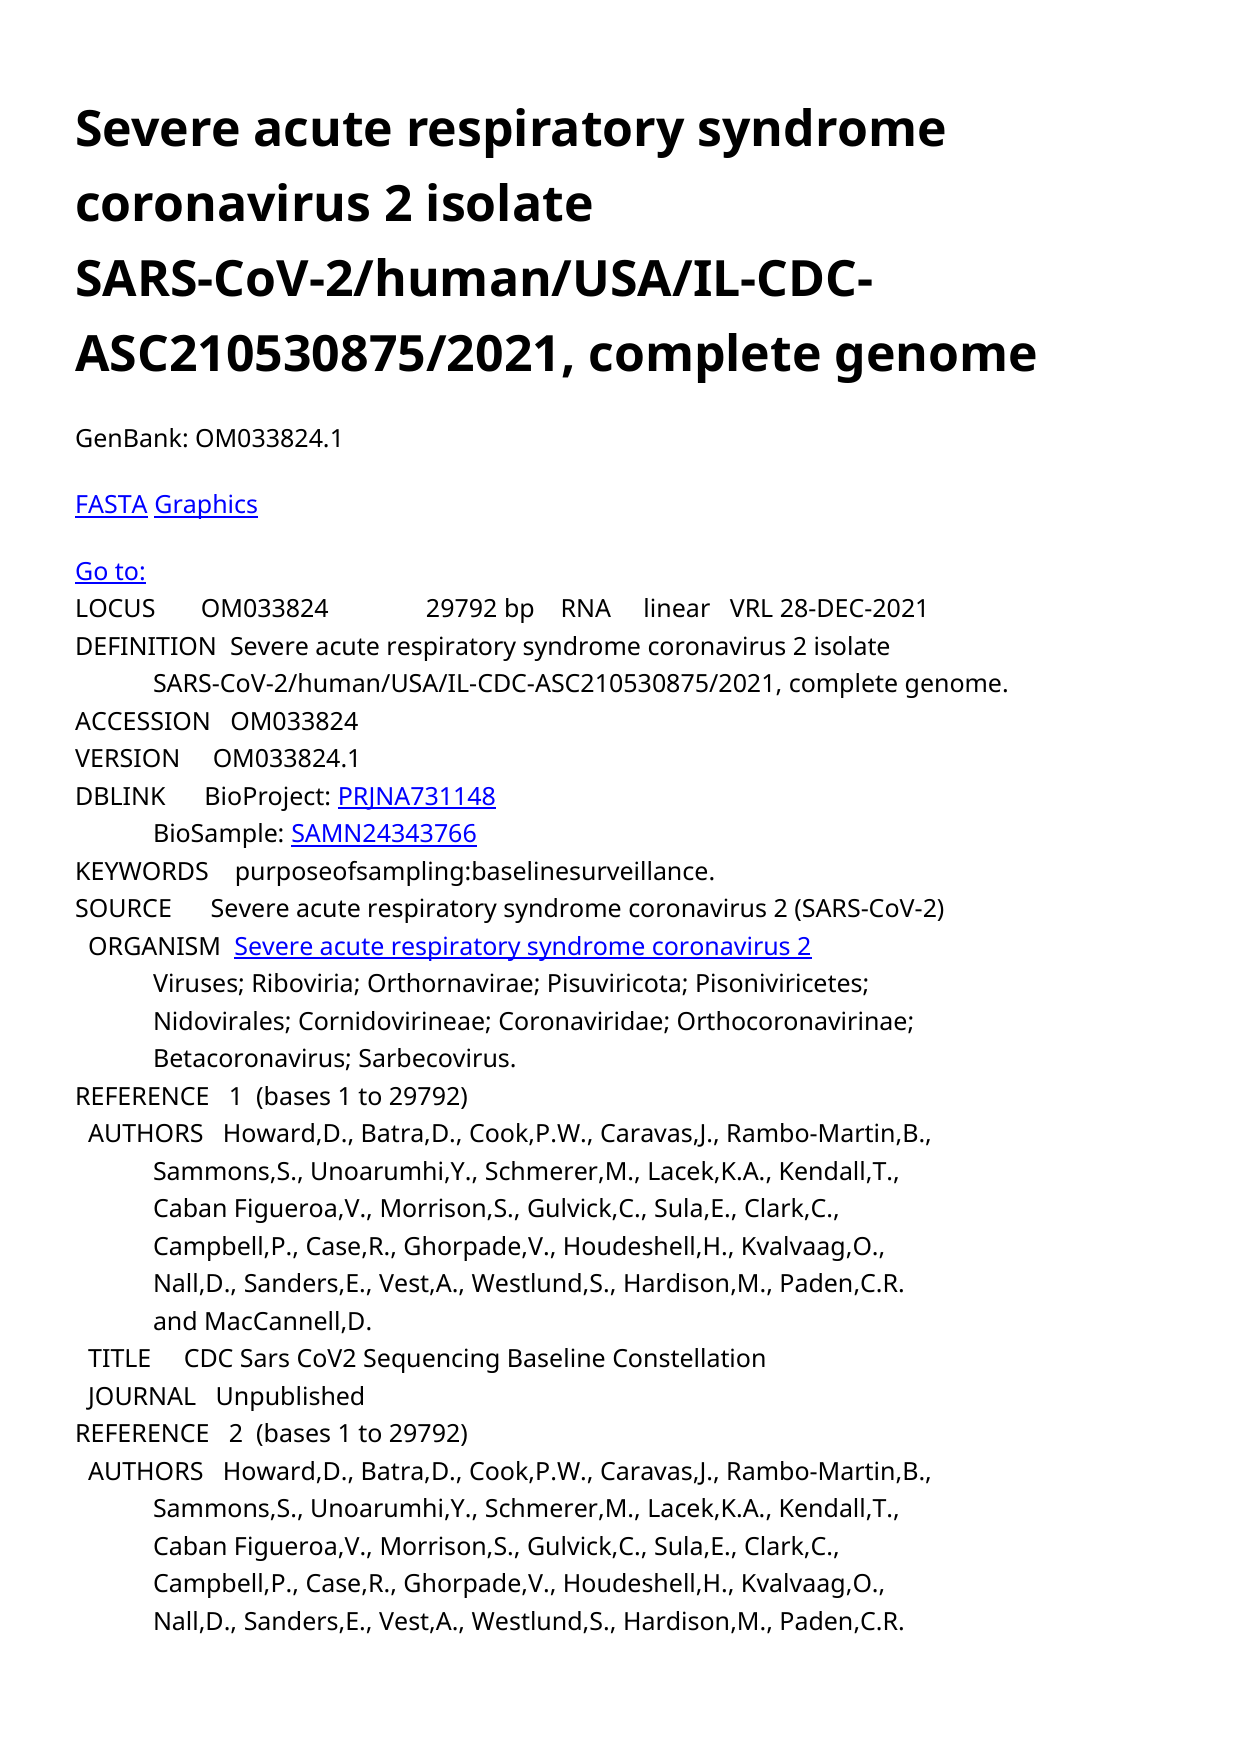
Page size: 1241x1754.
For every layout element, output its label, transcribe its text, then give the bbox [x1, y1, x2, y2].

text FASTA Graphics [75, 485, 1165, 523]
text DBLINK BioProject: PRJNA731148 [75, 777, 1165, 814]
text DEFINITION Severe acute respiratory syndrome coronavirus 2 isolate [75, 627, 1165, 664]
text GenBank: OM033824.1 [75, 419, 1165, 456]
text LOCUS OM033824 29792 bp RNA linear VRL 28-DEC-2021 [75, 589, 1165, 627]
text VERSION OM033824.1 [75, 739, 1165, 777]
text and MacCannell,D. [75, 1302, 1165, 1339]
text Go to: [75, 552, 1165, 589]
text Severe acute respiratory syndrome coronavirus 2 isolate SARS-CoV-2/human/USA/IL-CDC-ASC210530875/2021, complete genome [75, 89, 1165, 389]
text JOURNAL Unpublished [75, 1377, 1165, 1414]
text Sammons,S., Unoarumhi,Y., Schmerer,M., Lacek,K.A., Kendall,T., [75, 1152, 1165, 1189]
text Nidovirales; Cornidovirineae; Coronaviridae; Orthocoronavirinae; [75, 1002, 1165, 1039]
text TITLE CDC Sars CoV2 Sequencing Baseline Constellation [75, 1339, 1165, 1377]
text Campbell,P., Case,R., Ghorpade,V., Houdeshell,H., Kvalvaag,O., [75, 1564, 1165, 1602]
text ACCESSION OM033824 [75, 702, 1165, 739]
text Caban Figueroa,V., Morrison,S., Gulvick,C., Sula,E., Clark,C., [75, 1189, 1165, 1227]
text SOURCE Severe acute respiratory syndrome coronavirus 2 (SARS-CoV-2) [75, 889, 1165, 927]
text Viruses; Riboviria; Orthornavirae; Pisuviricota; Pisoniviricetes; [75, 964, 1165, 1002]
text REFERENCE 2 (bases 1 to 29792) [75, 1414, 1165, 1452]
text AUTHORS Howard,D., Batra,D., Cook,P.W., Caravas,J., Rambo-Martin,B., [75, 1452, 1165, 1489]
text Nall,D., Sanders,E., Vest,A., Westlund,S., Hardison,M., Paden,C.R. [75, 1264, 1165, 1302]
text ORGANISM Severe acute respiratory syndrome coronavirus 2 [75, 927, 1165, 964]
text Campbell,P., Case,R., Ghorpade,V., Houdeshell,H., Kvalvaag,O., [75, 1227, 1165, 1264]
text Betacoronavirus; Sarbecovirus. [75, 1039, 1165, 1077]
text Nall,D., Sanders,E., Vest,A., Westlund,S., Hardison,M., Paden,C.R. [75, 1602, 1165, 1639]
text Caban Figueroa,V., Morrison,S., Gulvick,C., Sula,E., Clark,C., [75, 1527, 1165, 1564]
text Sammons,S., Unoarumhi,Y., Schmerer,M., Lacek,K.A., Kendall,T., [75, 1489, 1165, 1527]
text AUTHORS Howard,D., Batra,D., Cook,P.W., Caravas,J., Rambo-Martin,B., [75, 1114, 1165, 1152]
text KEYWORDS purposeofsampling:baselinesurveillance. [75, 852, 1165, 889]
text SARS-CoV-2/human/USA/IL-CDC-ASC210530875/2021, complete genome. [75, 664, 1165, 702]
text REFERENCE 1 (bases 1 to 29792) [75, 1077, 1165, 1114]
text BioSample: SAMN24343766 [75, 814, 1165, 852]
